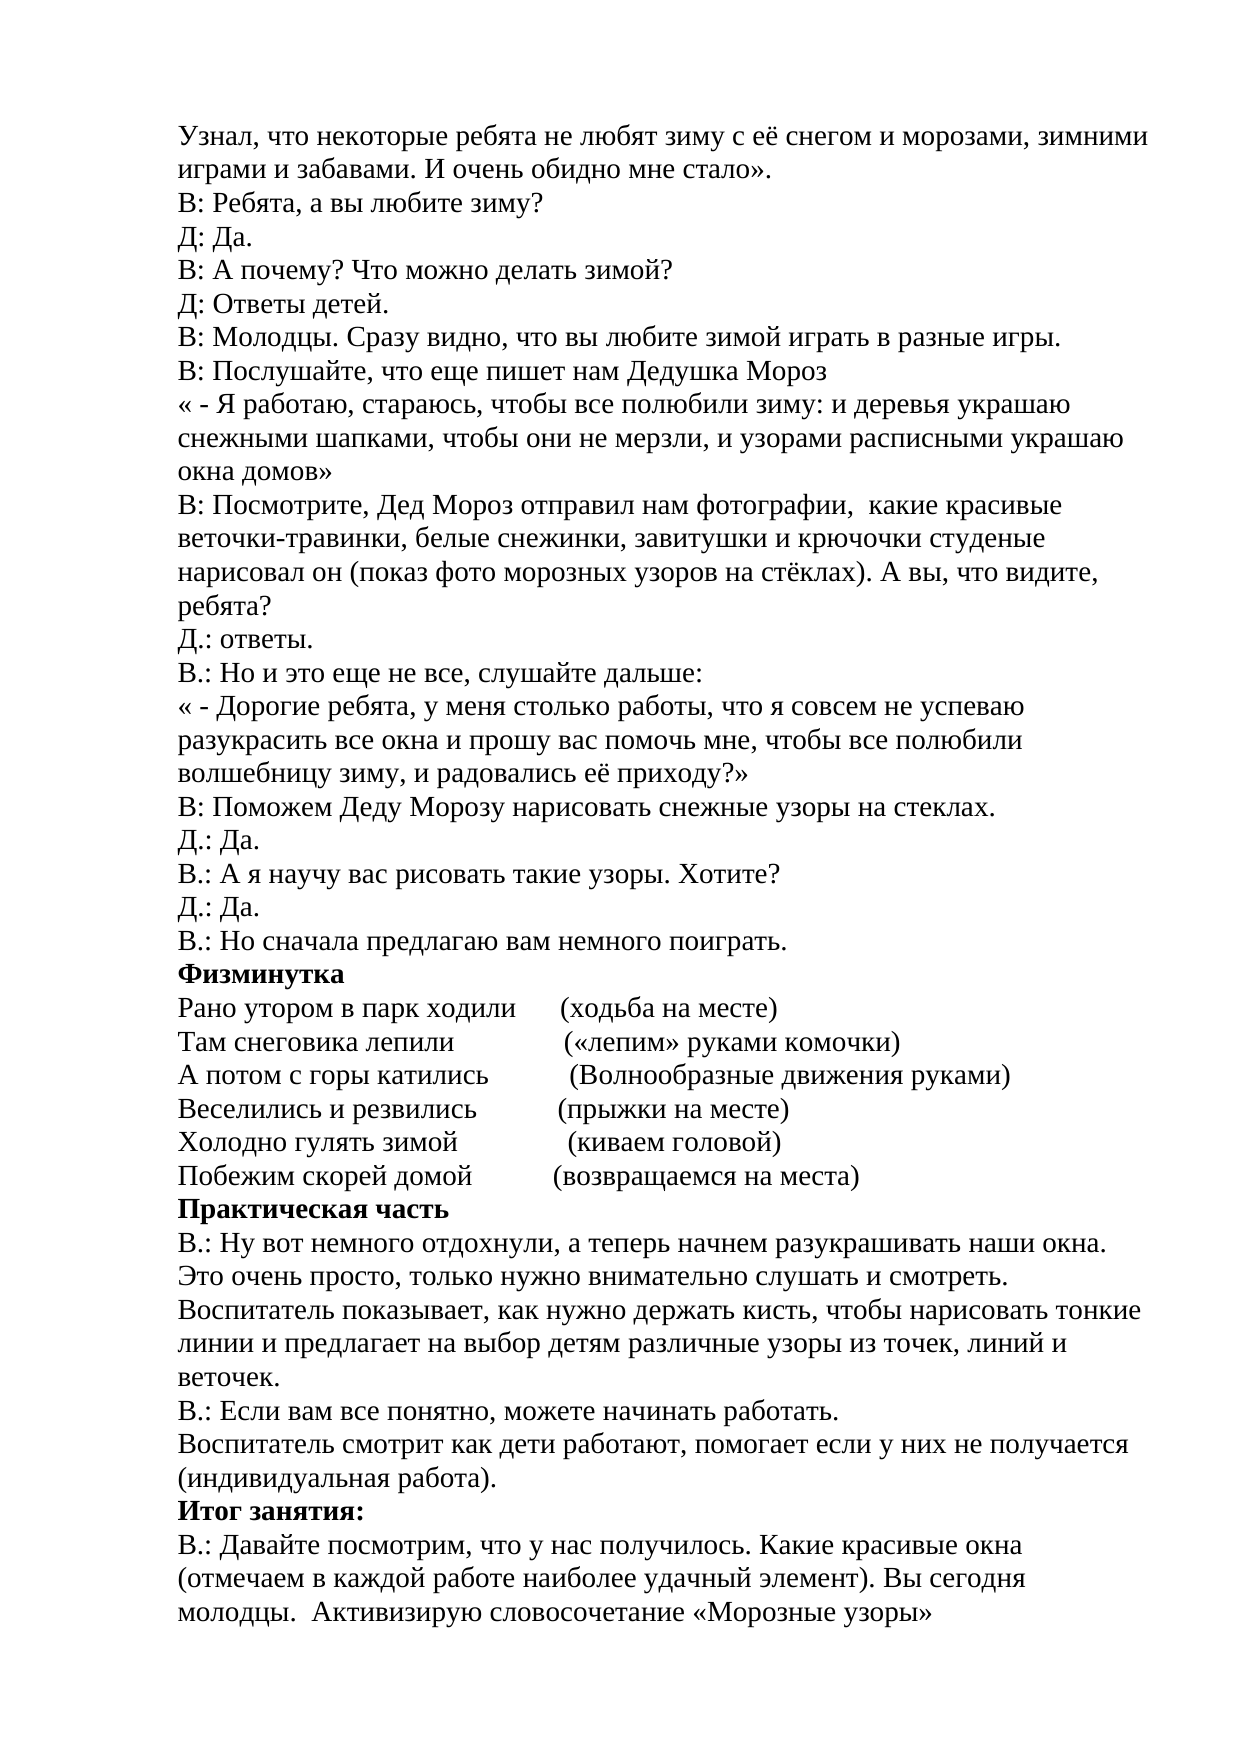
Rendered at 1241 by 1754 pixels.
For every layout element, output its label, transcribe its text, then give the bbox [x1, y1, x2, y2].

text Там снеговика лепили («лепим» руками комочки) [177, 1024, 1152, 1057]
text А потом с горы катились (Волнообразные движения руками) [177, 1057, 1152, 1091]
text В: Посмотрите, Дед Мороз отправил нам фотографии, какие красивые веточки-травинки, белые снежинки, завитушки и крючочки студеные нарисовал он (показ фото морозных узоров на стёклах). А вы, что видите, ребята? [177, 487, 1152, 621]
text В.: Давайте посмотрим, что у нас получилось. Какие красивые окна (отмечаем в каждой работе наиболее удачный элемент). Вы сегодня молодцы. Активизирую словосочетание «Морозные узоры» [177, 1527, 1152, 1627]
text Практическая часть [177, 1191, 1152, 1225]
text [177, 118, 1152, 185]
text Д: Да. [177, 219, 1152, 252]
text В: Молодцы. Сразу видно, что вы любите зимой играть в разные игры. [177, 319, 1152, 353]
text « - Дорогие ребята, у меня столько работы, что я совсем не успеваю разукрасить все окна и прошу вас помочь мне, чтобы все полюбили волшебницу зиму, и радовались её приходу?» [177, 688, 1152, 789]
text Побежим скорей домой (возвращаемся на места) [177, 1158, 1152, 1191]
text Рано утором в парк ходили (ходьба на месте) [177, 990, 1152, 1024]
text В.: Но сначала предлагаю вам немного поиграть. [177, 923, 1152, 957]
text Д.: Да. [177, 889, 1152, 923]
text « - Я работаю, стараюсь, чтобы все полюбили зиму: и деревья украшаю снежными шапками, чтобы они не мерзли, и узорами расписными украшаю окна домов» [177, 386, 1152, 487]
text В: А почему? Что можно делать зимой? [177, 252, 1152, 286]
text В.: Если вам все понятно, можете начинать работать. [177, 1393, 1152, 1426]
text Веселились и резвились (прыжки на месте) [177, 1091, 1152, 1124]
text Физминутка [177, 957, 1152, 990]
text В.: А я научу вас рисовать такие узоры. Хотите? [177, 856, 1152, 889]
text Воспитатель показывает, как нужно держать кисть, чтобы нарисовать тонкие линии и предлагает на выбор детям различные узоры из точек, линий и веточек. [177, 1292, 1152, 1393]
text Д.: Да. [177, 822, 1152, 856]
text Д.: ответы. [177, 621, 1152, 655]
text В: Поможем Деду Морозу нарисовать снежные узоры на стеклах. [177, 789, 1152, 822]
text Д: Ответы детей. [177, 286, 1152, 319]
text Холодно гулять зимой (киваем головой) [177, 1124, 1152, 1158]
text Воспитатель смотрит как дети работают, помогает если у них не получается (индивидуальная работа). [177, 1426, 1152, 1493]
text В.: Но и это еще не все, слушайте дальше: [177, 655, 1152, 688]
text В: Послушайте, что еще пишет нам Дедушка Мороз [177, 353, 1152, 386]
text В.: Ну вот немного отдохнули, а теперь начнем разукрашивать наши окна. Это очень просто, только нужно внимательно слушать и смотреть. [177, 1225, 1152, 1292]
text Итог занятия: [177, 1493, 1152, 1527]
text В: Ребята, а вы любите зиму? [177, 185, 1152, 219]
